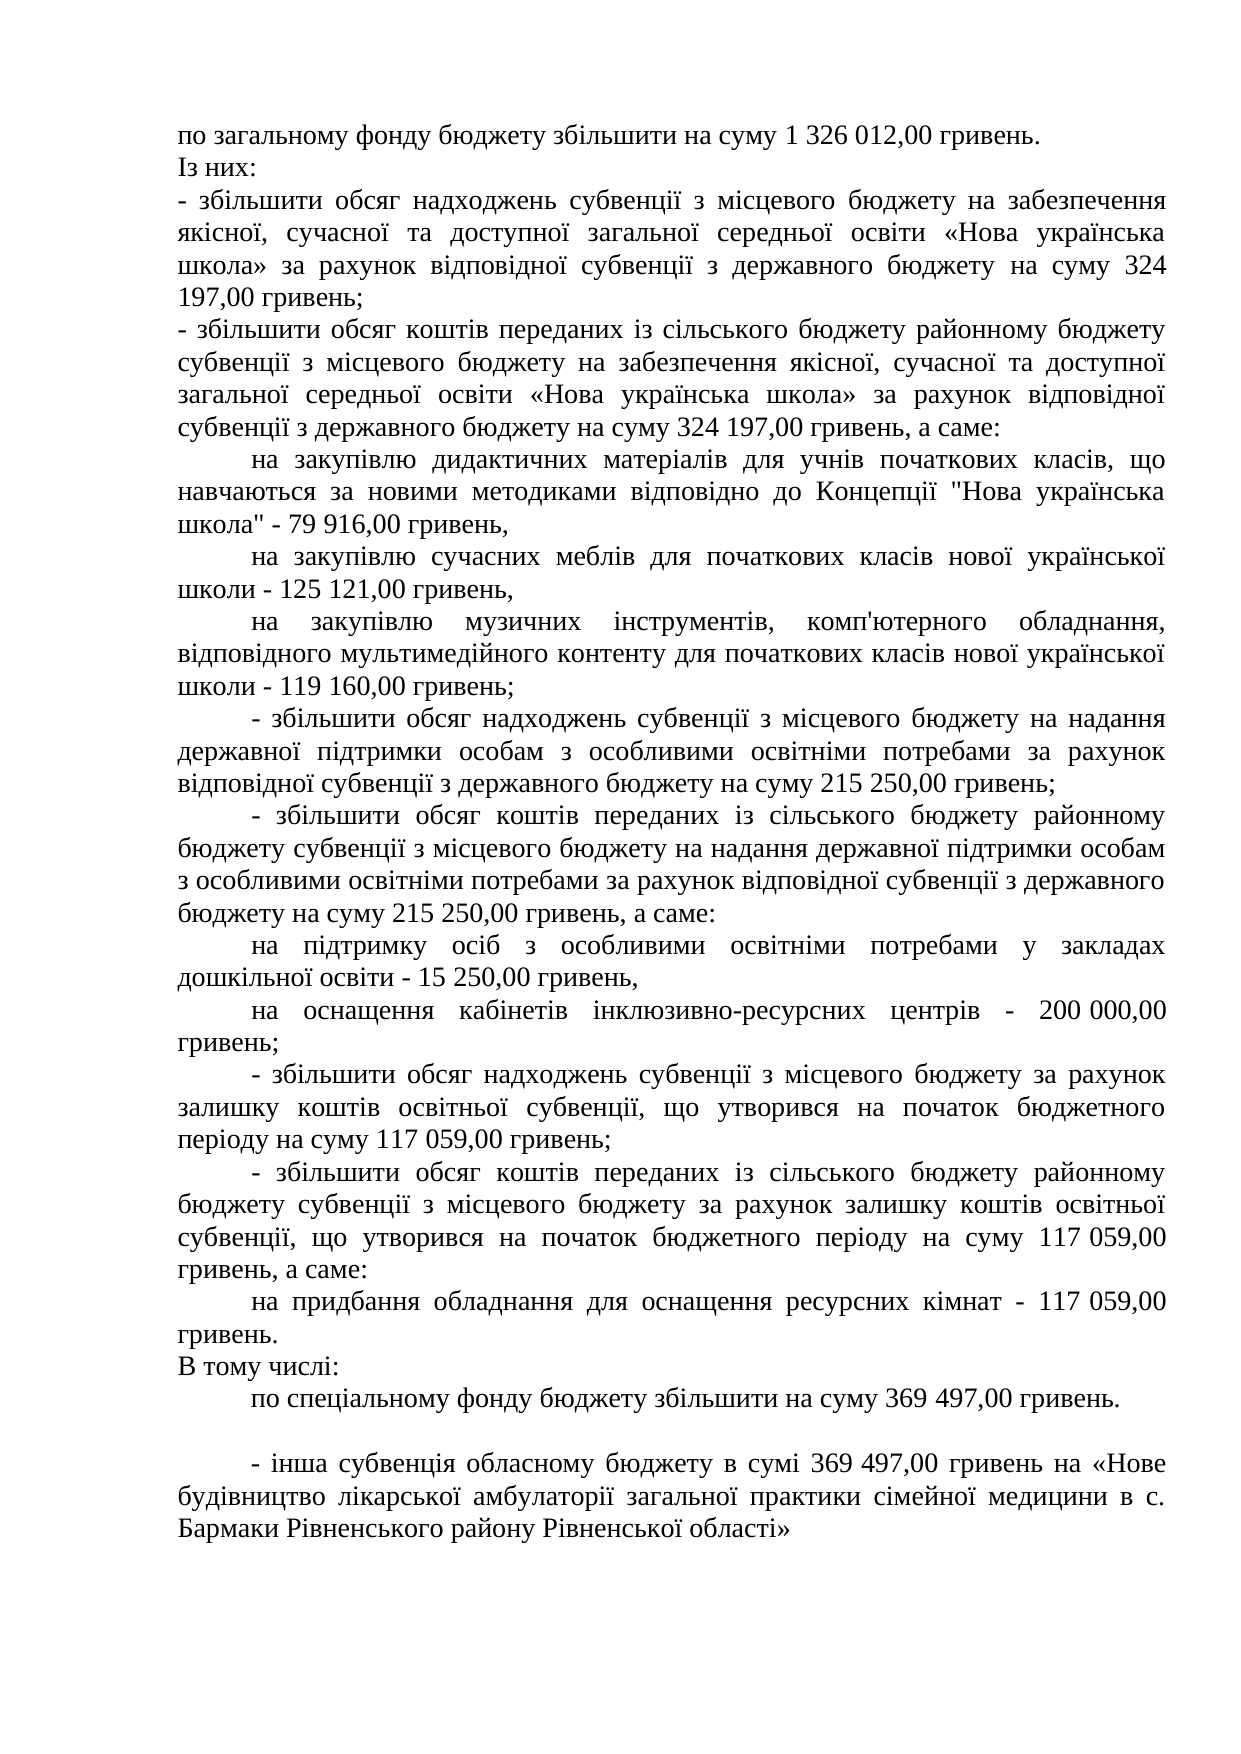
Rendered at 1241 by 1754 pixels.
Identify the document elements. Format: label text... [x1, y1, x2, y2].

text на оснащення кабінетів інклюзивно-ресурсних центрів - 200 000,00 гривень; [177, 993, 1167, 1058]
text - збільшити обсяг коштів переданих із сільського бюджету районному бюджету субвенції з місцевого бюджету на забезпечення якісної, сучасної та доступної загальної середньої освіти «Нова українська школа» за рахунок відповідної субвенції з державного бюджету на суму 324 197,00 гривень, а саме: [177, 312, 1167, 442]
text В тому числі: [177, 1349, 1167, 1382]
text Із них: [177, 151, 1167, 183]
text - збільшити обсяг коштів переданих із сільського бюджету районному бюджету субвенції з місцевого бюджету за рахунок залишку коштів освітньої субвенції, що утворився на початок бюджетного періоду на суму 117 059,00 гривень, а саме: [177, 1155, 1167, 1284]
text - збільшити обсяг надходжень субвенції з місцевого бюджету на забезпечення якісної, сучасної та доступної загальної середньої освіти «Нова українська школа» за рахунок відповідної субвенції з державного бюджету на суму 324 197,00 гривень; [177, 183, 1167, 312]
text на закупівлю сучасних меблів для початкових класів нової української школи - 125 121,00 гривень, [177, 539, 1167, 604]
text на закупівлю дидактичних матеріалів для учнів початкових класів, що навчаються за новими методиками відповідно до Концепції "Нова українська школа" - 79 916,00 гривень, [177, 442, 1167, 539]
text - збільшити обсяг коштів переданих із сільського бюджету районному бюджету субвенції з місцевого бюджету на надання державної підтримки особам з особливими освітніми потребами за рахунок відповідної субвенції з державного бюджету на суму 215 250,00 гривень, а саме: [177, 798, 1167, 928]
text по загальному фонду бюджету збільшити на суму 1 326 012,00 гривень. [177, 118, 1167, 151]
text - збільшити обсяг надходжень субвенції з місцевого бюджету за рахунок залишку коштів освітньої субвенції, що утворився на початок бюджетного періоду на суму 117 059,00 гривень; [177, 1058, 1167, 1155]
text - збільшити обсяг надходжень субвенції з місцевого бюджету на надання державної підтримки особам з особливими освітніми потребами за рахунок відповідної субвенції з державного бюджету на суму 215 250,00 гривень; [177, 701, 1167, 798]
text на закупівлю музичних інструментів, комп'ютерного обладнання, відповідного мультимедійного контенту для початкових класів нової української школи - 119 160,00 гривень; [177, 604, 1167, 701]
text на придбання обладнання для оснащення ресурсних кімнат - 117 059,00 гривень. [177, 1284, 1167, 1349]
text по спеціальному фонду бюджету збільшити на суму 369 497,00 гривень. [177, 1382, 1167, 1414]
text на підтримку осіб з особливими освітніми потребами у закладах дошкільної освіти - 15 250,00 гривень, [177, 928, 1167, 993]
text - інша субвенція обласному бюджету в сумі 369 497,00 гривень на «Нове будівництво лікарської амбулаторії загальної практики сімейної медицини в с. Бармаки Рівненського району Рівненської області» [177, 1446, 1167, 1543]
